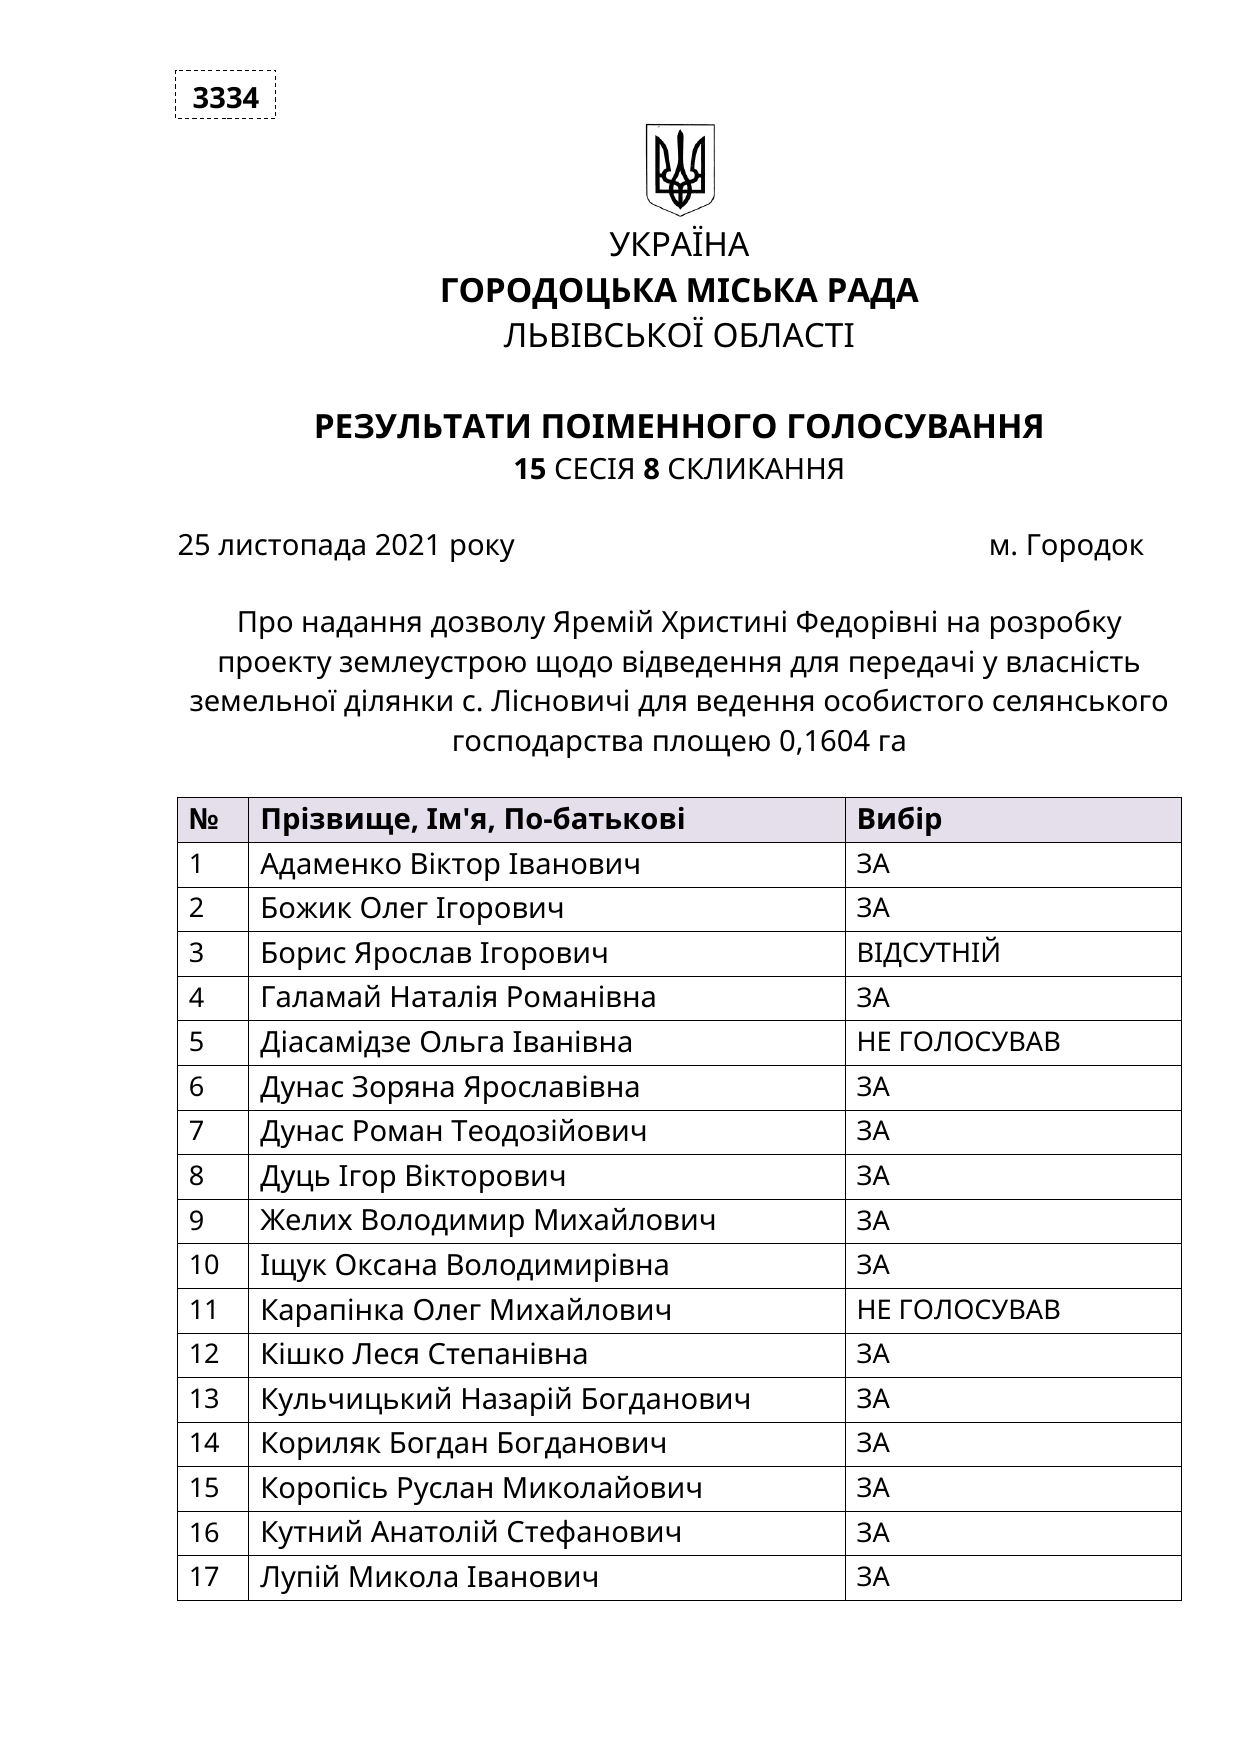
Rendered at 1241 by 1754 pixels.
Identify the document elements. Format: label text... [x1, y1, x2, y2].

table_cell 5 [178, 1021, 248, 1065]
table_cell Борис Ярослав Ігорович [249, 932, 845, 976]
table_cell ЗА [846, 888, 1181, 931]
table_cell Божик Олег Ігорович [249, 888, 845, 931]
text ГОРОДОЦЬКА МІСЬКА РАДА [177, 266, 1181, 312]
table_cell ЗА [846, 1423, 1181, 1466]
table_cell ЗА [846, 977, 1181, 1020]
table_cell Лупій Микола Іванович [249, 1556, 845, 1600]
table_cell 11 [178, 1289, 248, 1332]
table_cell 3 [178, 932, 248, 976]
table_cell 9 [178, 1200, 248, 1243]
table_cell Іщук Оксана Володимирівна [249, 1244, 845, 1288]
table_cell ЗА [846, 1556, 1181, 1600]
table_cell 1 [178, 843, 248, 887]
table_cell ЗА [846, 1155, 1181, 1199]
table_cell Адаменко Віктор Іванович [249, 843, 845, 887]
table_cell 13 [178, 1378, 248, 1422]
table_cell 4 [178, 977, 248, 1020]
table_header Вибір [846, 798, 1181, 842]
table_cell 14 [178, 1423, 248, 1466]
table_cell 10 [178, 1244, 248, 1288]
table_cell НЕ ГОЛОСУВАВ [846, 1021, 1181, 1065]
table_cell ЗА [846, 1512, 1181, 1555]
table_cell 7 [178, 1111, 248, 1154]
table_cell Желих Володимир Михайлович [249, 1200, 845, 1243]
table_cell Кульчицький Назарій Богданович [249, 1378, 845, 1422]
table_cell ЗА [846, 1111, 1181, 1154]
table_cell 15 [178, 1467, 248, 1511]
text ЛЬВІВСЬКОЇ ОБЛАСТІ [177, 312, 1181, 357]
table_cell ЗА [846, 1200, 1181, 1243]
table_cell Дунас Роман Теодозійович [249, 1111, 845, 1154]
table_cell 17 [178, 1556, 248, 1600]
table_cell ЗА [846, 843, 1181, 887]
table_cell ЗА [846, 1334, 1181, 1377]
table_cell 2 [178, 888, 248, 931]
table_header Прізвище, Ім'я, По-батькові [249, 798, 845, 842]
table_cell 16 [178, 1512, 248, 1555]
table_cell Кориляк Богдан Богданович [249, 1423, 845, 1466]
table_cell Кутний Анатолій Стефанович [249, 1512, 845, 1555]
table_cell 12 [178, 1334, 248, 1377]
table_cell ЗА [846, 1467, 1181, 1511]
table_cell Дунас Зоряна Ярославівна [249, 1066, 845, 1109]
text УКРАЇНА [177, 221, 1181, 266]
table_cell Дуць Ігор Вікторович [249, 1155, 845, 1199]
table_cell ВІДСУТНІЙ [846, 932, 1181, 976]
table_cell ЗА [846, 1066, 1181, 1109]
text 15 СЕСІЯ 8 СКЛИКАННЯ [177, 448, 1181, 488]
text РЕЗУЛЬТАТИ ПОІМЕННОГО ГОЛОСУВАННЯ [177, 403, 1181, 448]
table_cell Карапінка Олег Михайлович [249, 1289, 845, 1332]
table_cell ЗА [846, 1378, 1181, 1422]
table_cell Кішко Леся Степанівна [249, 1334, 845, 1377]
table_cell ЗА [846, 1244, 1181, 1288]
table_cell Галамай Наталія Романівна [249, 977, 845, 1020]
table_cell 8 [178, 1155, 248, 1199]
table_cell НЕ ГОЛОСУВАВ [846, 1289, 1181, 1332]
table_cell Коропісь Руслан Миколайович [249, 1467, 845, 1511]
table_header № [178, 798, 248, 842]
text Про надання дозволу Яремій Христині Федорівні на розробку проекту землеустрою щодо відведення для передачі у власність земельної ділянки с. Лісновичі для ведення особистого селянського господарства площею 0,1604 га [177, 601, 1181, 760]
table_cell 6 [178, 1066, 248, 1109]
table_cell Діасамідзе Ольга Іванівна [249, 1021, 845, 1065]
text 25 листопада 2021 року м. Городок [177, 525, 1181, 564]
picture [633, 118, 726, 221]
